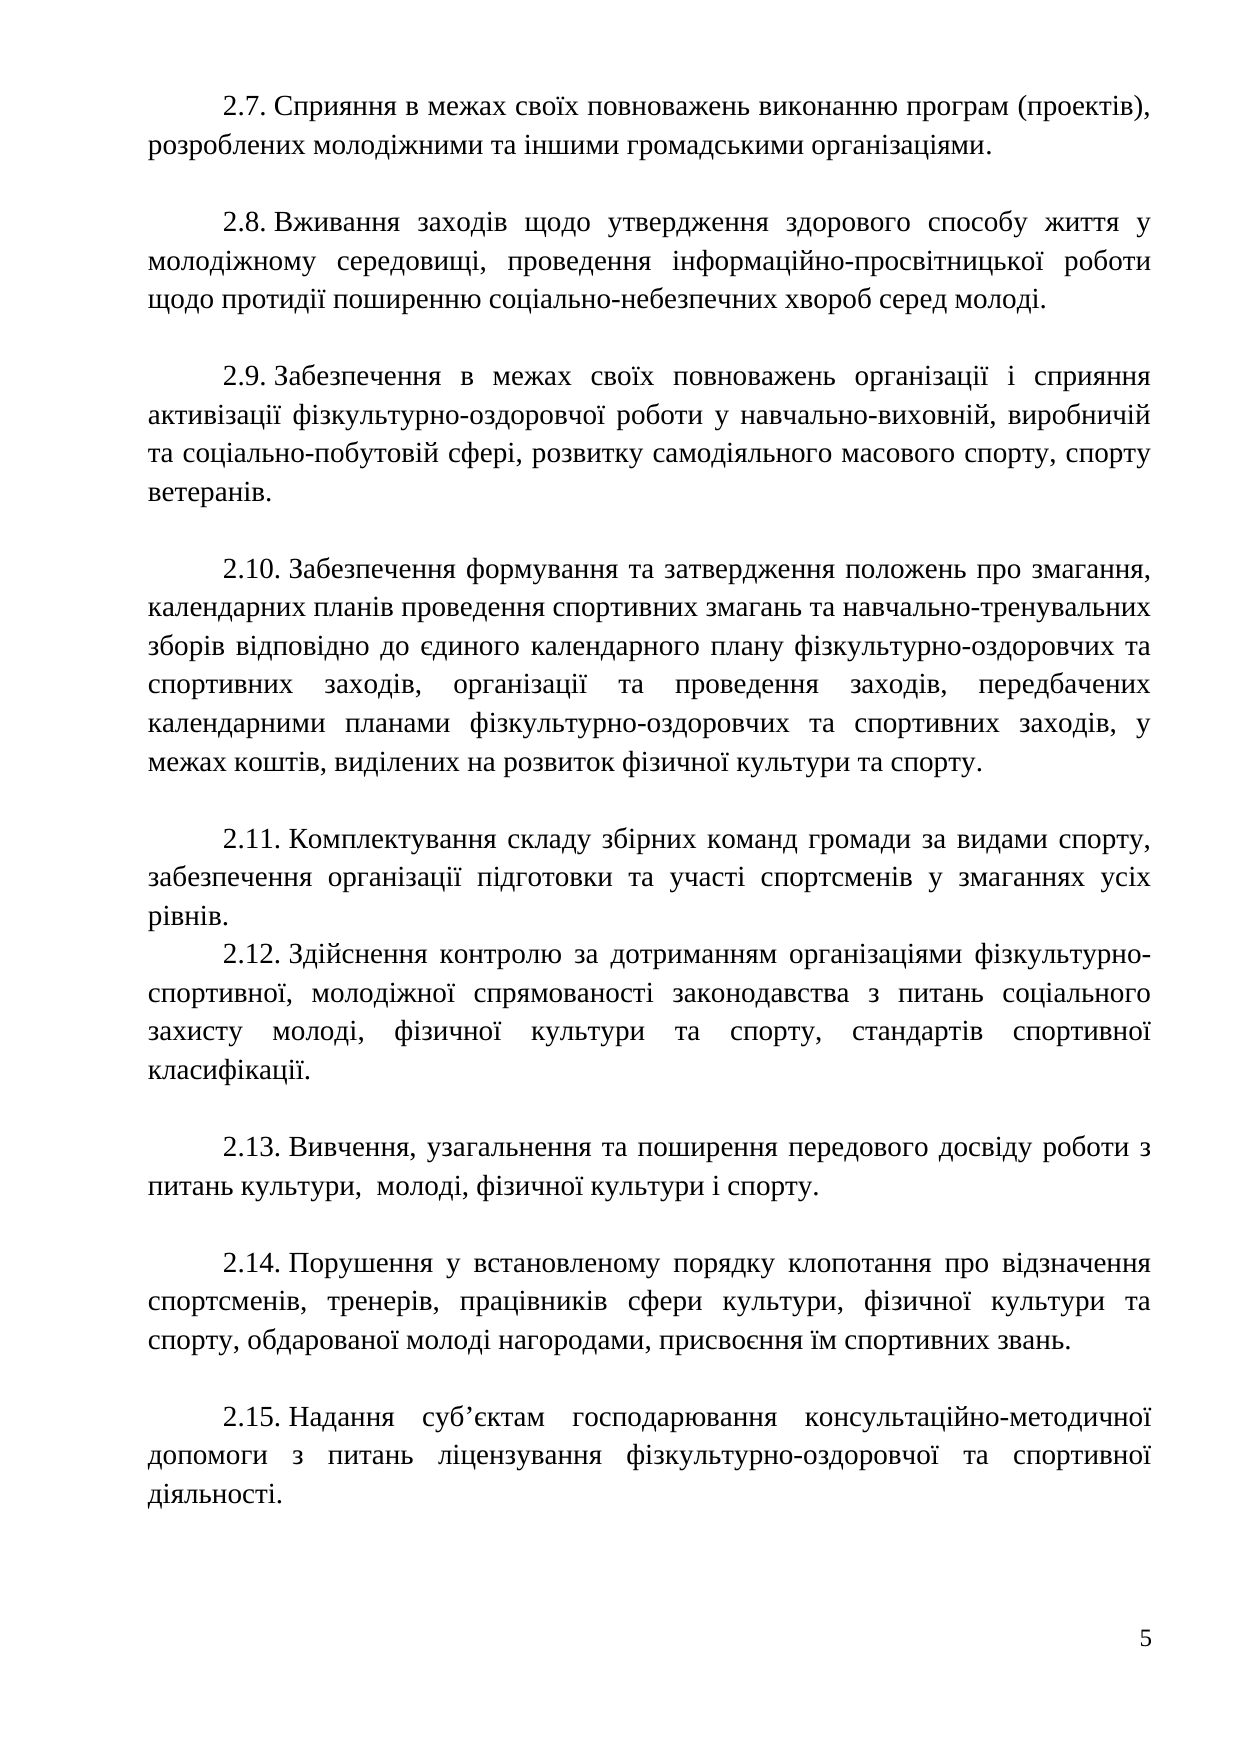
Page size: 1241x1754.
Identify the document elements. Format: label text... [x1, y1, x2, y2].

text 2.13. Вивчення, узагальнення та поширення передового досвіду роботи з питань культури, молоді, фізичної культури і спорту. [148, 1129, 1152, 1201]
text 2.8. Вживання заходів щодо утвердження здорового способу життя у молодіжному середовищі, проведення інформаційно-просвітницької роботи щодо протидії поширенню соціально-небезпечних хвороб серед молоді. [148, 204, 1152, 315]
text 2.10. Забезпечення формування та затвердження положень про змагання, календарних планів проведення спортивних змагань та навчально-тренувальних зборів відповідно до єдиного календарного плану фізкультурно-оздоровчих та спортивних заходів, організації та проведення заходів, передбачених календарними планами фізкультурно-оздоровчих та спортивних заходів, у межах коштів, виділених на розвиток фізичної культури та спорту. [148, 551, 1152, 777]
text 2.9. Забезпечення в межах своїх повноважень організації і сприяння активізації фізкультурно-оздоровчої роботи у навчально-виховній, виробничій та соціально-побутовій сфері, розвитку самодіяльного масового спорту, спорту ветеранів. [148, 358, 1152, 507]
text 2.12. Здійснення контролю за дотриманням організаціями фізкультурно-спортивної, молодіжної спрямованості законодавства з питань соціального захисту молоді, фізичної культури та спорту, стандартів спортивної класифікації. [148, 936, 1152, 1086]
text 2.11. Комплектування складу збірних команд громади за видами спорту, забезпечення організації підготовки та участі спортсменів у змаганнях усіх рівнів. [148, 821, 1152, 931]
text 2.14. Порушення у встановленому порядку клопотання про відзначення спортсменів, тренерів, працівників сфери культури, фізичної культури та спорту, обдарованої молоді нагородами, присвоєння їм спортивних звань. [148, 1245, 1152, 1355]
text 2.7. Сприяння в межах своїх повноважень виконанню програм (проектів), розроблених молодіжними та іншими громадськими організаціями. [148, 88, 1152, 161]
text 2.15. Надання суб’єктам господарювання консультаційно-методичної допомоги з питань ліцензування фізкультурно-оздоровчої та спортивної діяльності. [148, 1399, 1152, 1509]
